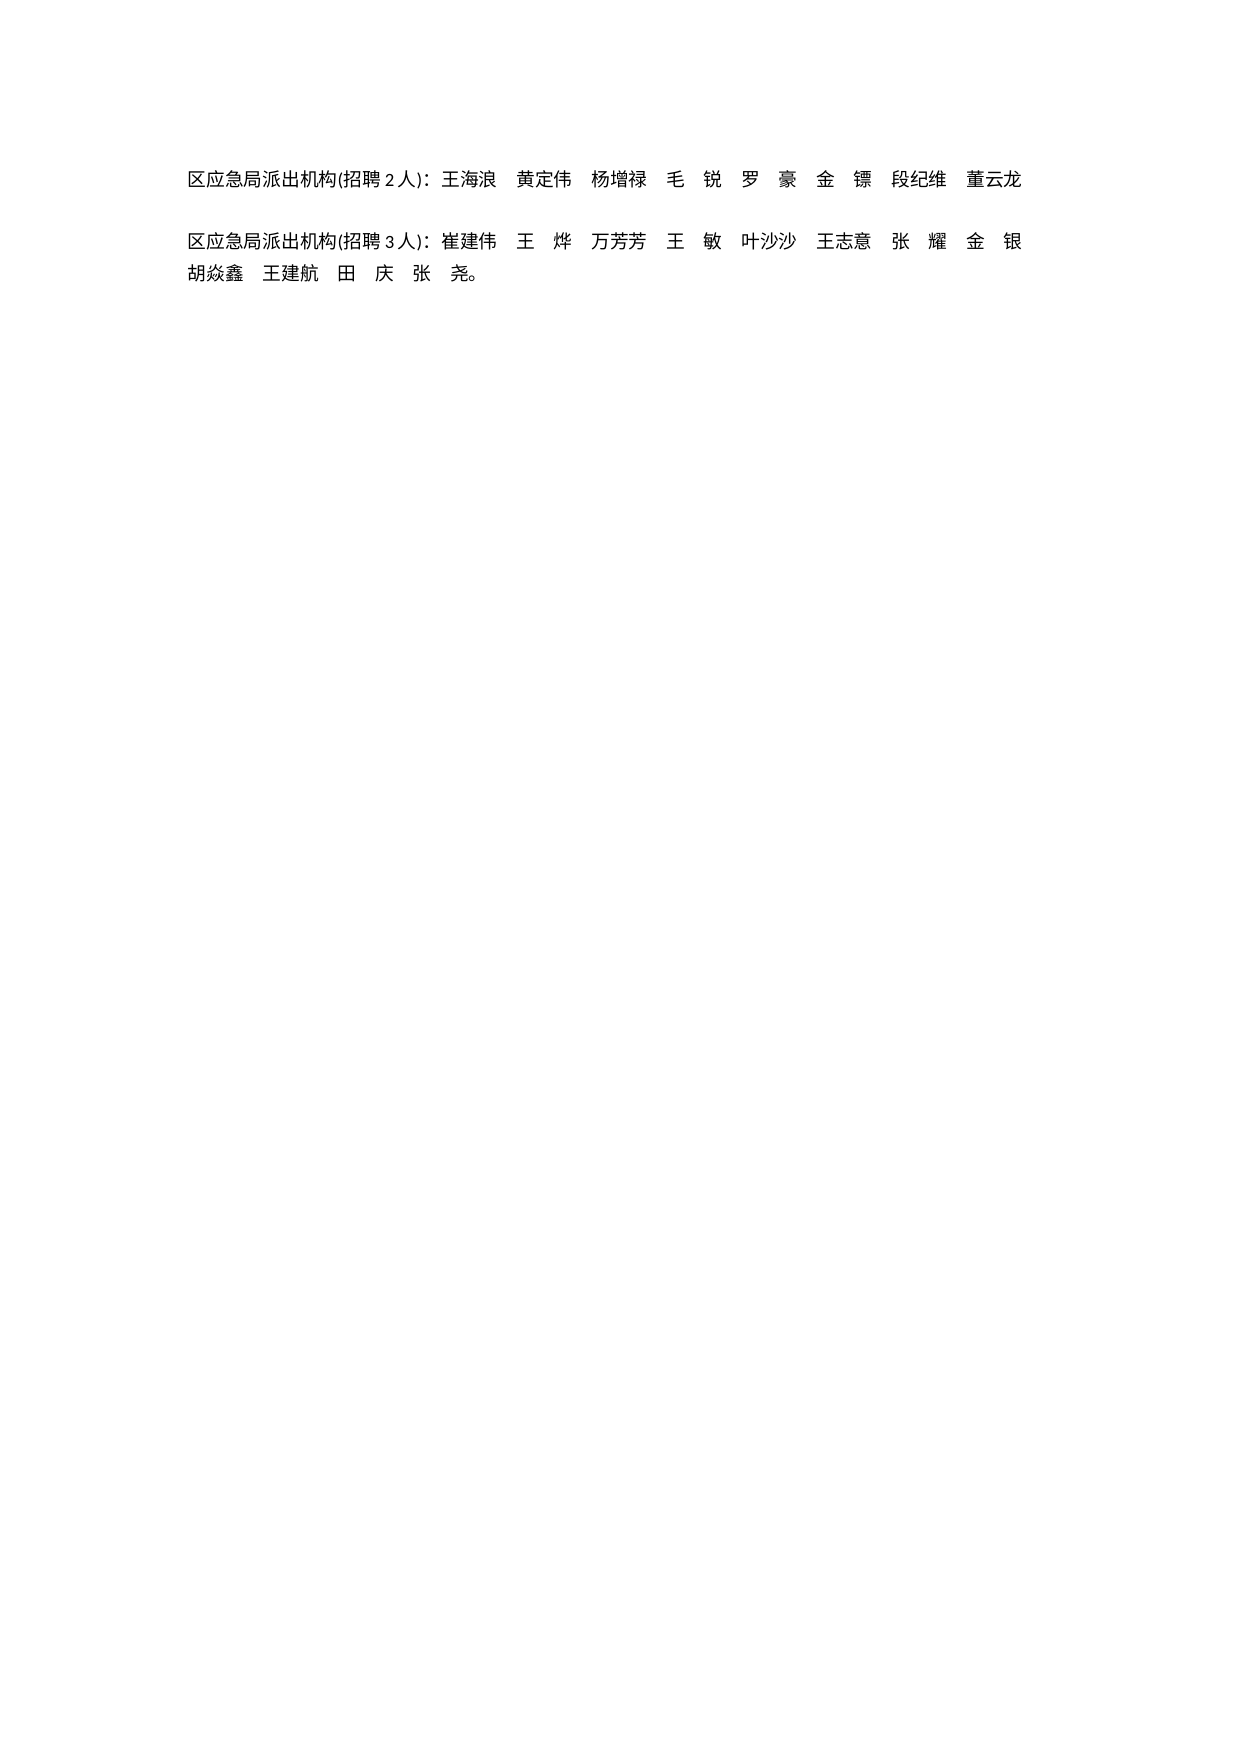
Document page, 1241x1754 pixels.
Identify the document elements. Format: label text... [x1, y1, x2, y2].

text 区应急局派出机构(招聘3人)：崔建伟 王 烨 万芳芳 王 敏 叶沙沙 王志意 张 耀 金 银 胡焱鑫 王建航 田 庆 张 尧。 [187, 224, 1053, 289]
text 区应急局派出机构(招聘2人)：王海浪 黄定伟 杨增禄 毛 锐 罗 豪 金 镖 段纪维 董云龙 [187, 162, 1053, 194]
